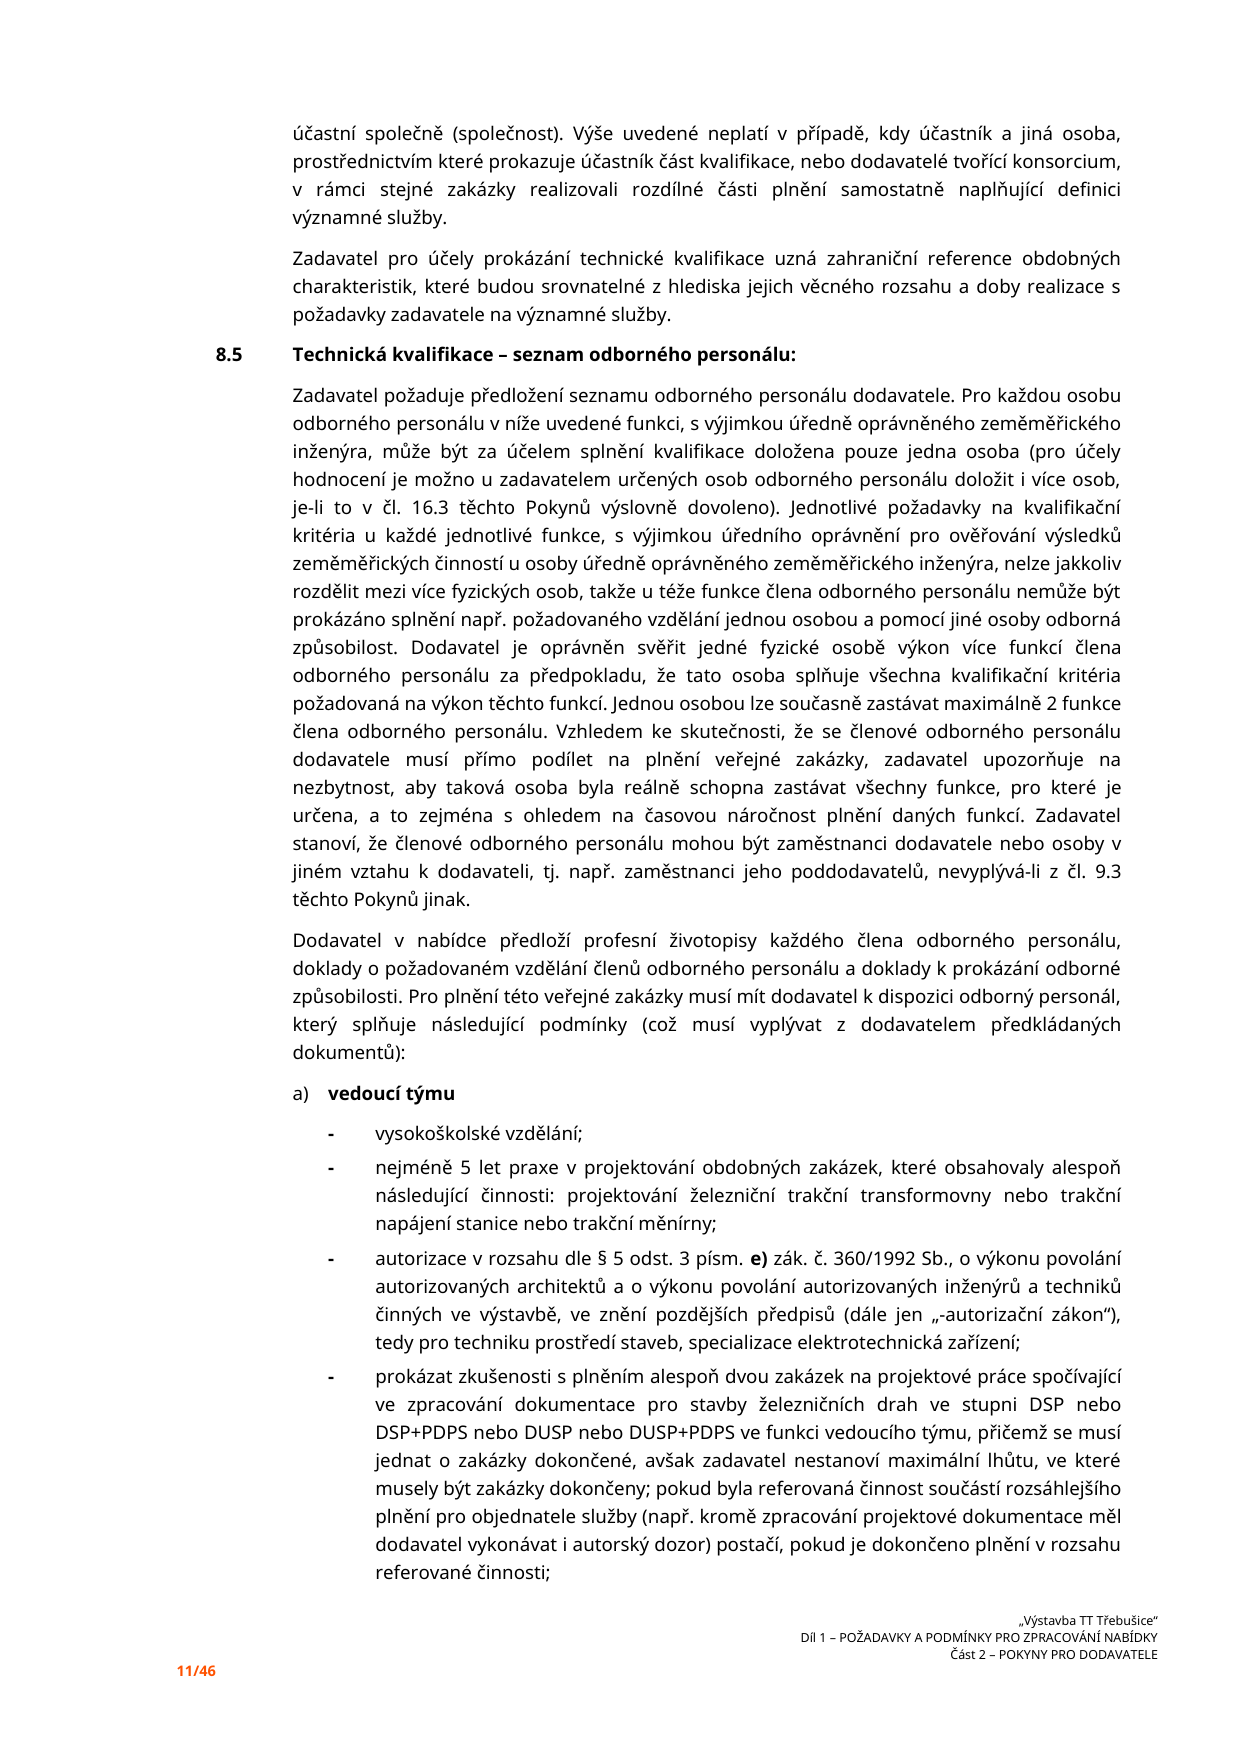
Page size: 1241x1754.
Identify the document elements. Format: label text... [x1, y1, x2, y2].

text vysokoškolské vzdělání; [328, 1120, 1122, 1146]
text autorizace v rozsahu dle § 5 odst. 3 písm. e) zák. č. 360/1992 Sb., o výkonu povolání autorizovaných architektů a o výkonu povolání autorizovaných inženýrů a techniků činných ve výstavbě, ve znění pozdějších předpisů (dále jen „-autorizační zákon“), tedy pro techniku prostředí staveb, specializace elektrotechnická zařízení; [328, 1245, 1122, 1354]
text Technická kvalifikace – seznam odborného personálu: [216, 342, 1122, 367]
text Zadavatel pro účely prokázání technické kvalifikace uzná zahraniční reference obdobných charakteristik, které budou srovnatelné z hlediska jejich věcného rozsahu a doby realizace s požadavky zadavatele na významné služby. [292, 245, 1122, 327]
text prokázat zkušenosti s plněním alespoň dvou zakázek na projektové práce spočívající ve zpracování dokumentace pro stavby železničních drah ve stupni DSP nebo DSP+PDPS nebo DUSP nebo DUSP+PDPS ve funkci vedoucího týmu, přičemž se musí jednat o zakázky dokončené, avšak zadavatel nestanoví maximální lhůtu, ve které musely být zakázky dokončeny; pokud byla referovaná činnost součástí rozsáhlejšího plnění pro objednatele služby (např. kromě zpracování projektové dokumentace měl dodavatel vykonávat i autorský dozor) postačí, pokud je dokončeno plnění v rozsahu referované činnosti; [328, 1363, 1122, 1585]
text nejméně 5 let praxe v projektování obdobných zakázek, které obsahovaly alespoň následující činnosti: projektování železniční trakční transformovny nebo trakční napájení stanice nebo trakční měnírny; [328, 1154, 1122, 1236]
text Zadavatel požaduje předložení seznamu odborného personálu dodavatele. Pro každou osobu odborného personálu v níže uvedené funkci, s výjimkou úředně oprávněného zeměměřického inženýra, může být za účelem splnění kvalifikace doložena pouze jedna osoba (pro účely hodnocení je možno u zadavatelem určených osob odborného personálu doložit i více osob, je-li to v čl. 16.3 těchto Pokynů výslovně dovoleno). Jednotlivé požadavky na kvalifikační kritéria u každé jednotlivé funkce, s výjimkou úředního oprávnění pro ověřování výsledků zeměměřických činností u osoby úředně oprávněného zeměměřického inženýra, nelze jakkoliv rozdělit mezi více fyzických osob, takže u téže funkce člena odborného personálu nemůže být prokázáno splnění např. požadovaného vzdělání jednou osobou a pomocí jiné osoby odborná způsobilost. Dodavatel je oprávněn svěřit jedné fyzické osobě výkon více funkcí člena odborného personálu za předpokladu, že tato osoba splňuje všechna kvalifikační kritéria požadovaná na výkon těchto funkcí. Jednou osobou lze současně zastávat maximálně 2 funkce člena odborného personálu. Vzhledem ke skutečnosti, že se členové odborného personálu dodavatele musí přímo podílet na plnění veřejné zakázky, zadavatel upozorňuje na nezbytnost, aby taková osoba byla reálně schopna zastávat všechny funkce, pro které je určena, a to zejména s ohledem na časovou náročnost plnění daných funkcí. Zadavatel stanoví, že členové odborného personálu mohou být zaměstnanci dodavatele nebo osoby v jiném vztahu k dodavateli, tj. např. zaměstnanci jeho poddodavatelů, nevyplývá-li z čl. 9.3 těchto Pokynů jinak. [292, 382, 1122, 912]
list vedoucí týmu [292, 1080, 1122, 1105]
text Dodavatel v nabídce předloží profesní životopisy každého člena odborného personálu, doklady o požadovaném vzdělání členů odborného personálu a doklady k prokázání odborné způsobilosti. Pro plnění této veřejné zakázky musí mít dodavatel k dispozici odborný personál, který splňuje následující podmínky (což musí vyplývat z dodavatelem předkládaných dokumentů): [292, 927, 1122, 1065]
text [292, 121, 1122, 230]
